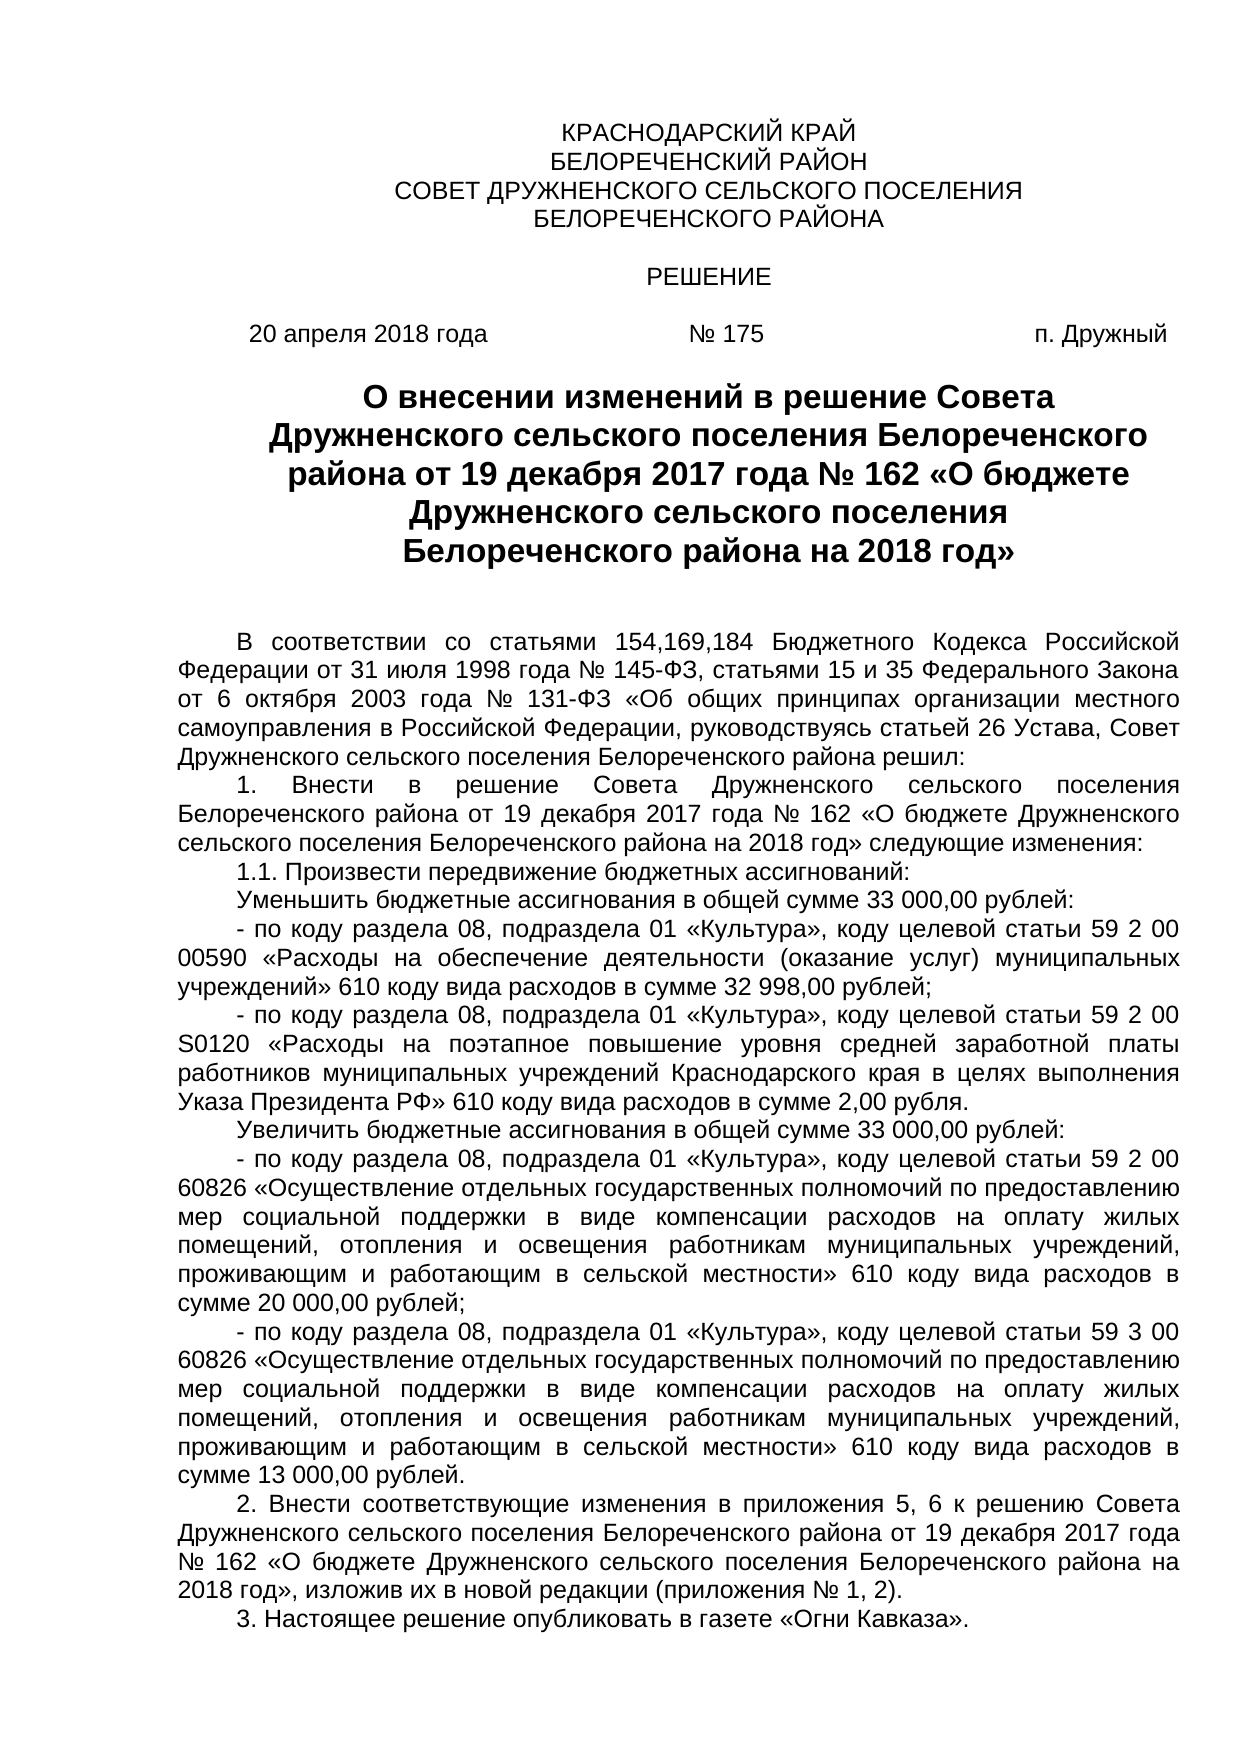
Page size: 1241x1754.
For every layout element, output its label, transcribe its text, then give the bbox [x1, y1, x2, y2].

text 2. Внести соответствующие изменения в приложения 5, 6 к решению Совета Дружненского сельского поселения Белореченского района от 19 декабря 2017 года № 162 «О бюджете Дружненского сельского поселения Белореченского района на 2018 год», изложив их в новой редакции (приложения № 1, 2). [177, 1489, 1181, 1604]
text БЕЛОРЕЧЕНСКИЙ РАЙОН [177, 147, 1181, 176]
text - по коду раздела 08, подраздела 01 «Культура», коду целевой статьи 59 2 00 00590 «Расходы на обеспечение деятельности (оказание услуг) муниципальных учреждений» 610 коду вида расходов в сумме 32 998,00 рублей; [177, 914, 1181, 1000]
text КРАСНОДАРСКИЙ КРАЙ [177, 118, 1181, 147]
text 20 апреля 2018 года № 175 п. Дружный [177, 319, 1181, 348]
text Дружненского сельского поселения Белореченского [177, 415, 1181, 454]
text 1.1. Произвести передвижение бюджетных ассигнований: [177, 857, 1181, 885]
text Белореченского района на 2018 год» [177, 531, 1181, 569]
text - по коду раздела 08, подраздела 01 «Культура», коду целевой статьи 59 3 00 60826 «Осуществление отдельных государственных полномочий по предоставлению мер социальной поддержки в виде компенсации расходов на оплату жилых помещений, отопления и освещения работникам муниципальных учреждений, проживающим и работающим в сельской местности» 610 коду вида расходов в сумме 13 000,00 рублей. [177, 1317, 1181, 1489]
text О внесении изменений в решение Совета [177, 377, 1181, 415]
text района от 19 декабря 2017 года № 162 «О бюджете [177, 454, 1181, 492]
text 1. Внести в решение Совета Дружненского сельского поселения Белореченского района от 19 декабря 2017 года № 162 «О бюджете Дружненского сельского поселения Белореченского района на 2018 год» следующие изменения: [177, 770, 1181, 857]
text Дружненского сельского поселения [177, 492, 1181, 531]
text РЕШЕНИЕ [177, 262, 1181, 291]
text В соответствии со статьями 154,169,184 Бюджетного Кодекса Российской Федерации от 31 июля 1998 года № 145-ФЗ, статьями 15 и 35 Федерального Закона от 6 октября 2003 года № 131-ФЗ «Об общих принципах организации местного самоуправления в Российской Федерации, руководствуясь статьей 26 Устава, Совет Дружненского сельского поселения Белореченского района решил: [177, 627, 1181, 770]
text - по коду раздела 08, подраздела 01 «Культура», коду целевой статьи 59 2 00 S0120 «Расходы на поэтапное повышение уровня средней заработной платы работников муниципальных учреждений Краснодарского края в целях выполнения Указа Президента РФ» 610 коду вида расходов в сумме 2,00 рубля. [177, 1000, 1181, 1115]
text СОВЕТ ДРУЖНЕНСКОГО СЕЛЬСКОГО ПОСЕЛЕНИЯ [177, 176, 1181, 204]
text - по коду раздела 08, подраздела 01 «Культура», коду целевой статьи 59 2 00 60826 «Осуществление отдельных государственных полномочий по предоставлению мер социальной поддержки в виде компенсации расходов на оплату жилых помещений, отопления и освещения работникам муниципальных учреждений, проживающим и работающим в сельской местности» 610 коду вида расходов в сумме 20 000,00 рублей; [177, 1144, 1181, 1317]
text 3. Настоящее решение опубликовать в газете «Огни Кавказа». [177, 1604, 1181, 1633]
text Уменьшить бюджетные ассигнования в общей сумме 33 000,00 рублей: [177, 885, 1181, 914]
text БЕЛОРЕЧЕНСКОГО РАЙОНА [177, 204, 1181, 233]
text Увеличить бюджетные ассигнования в общей сумме 33 000,00 рублей: [177, 1115, 1181, 1144]
